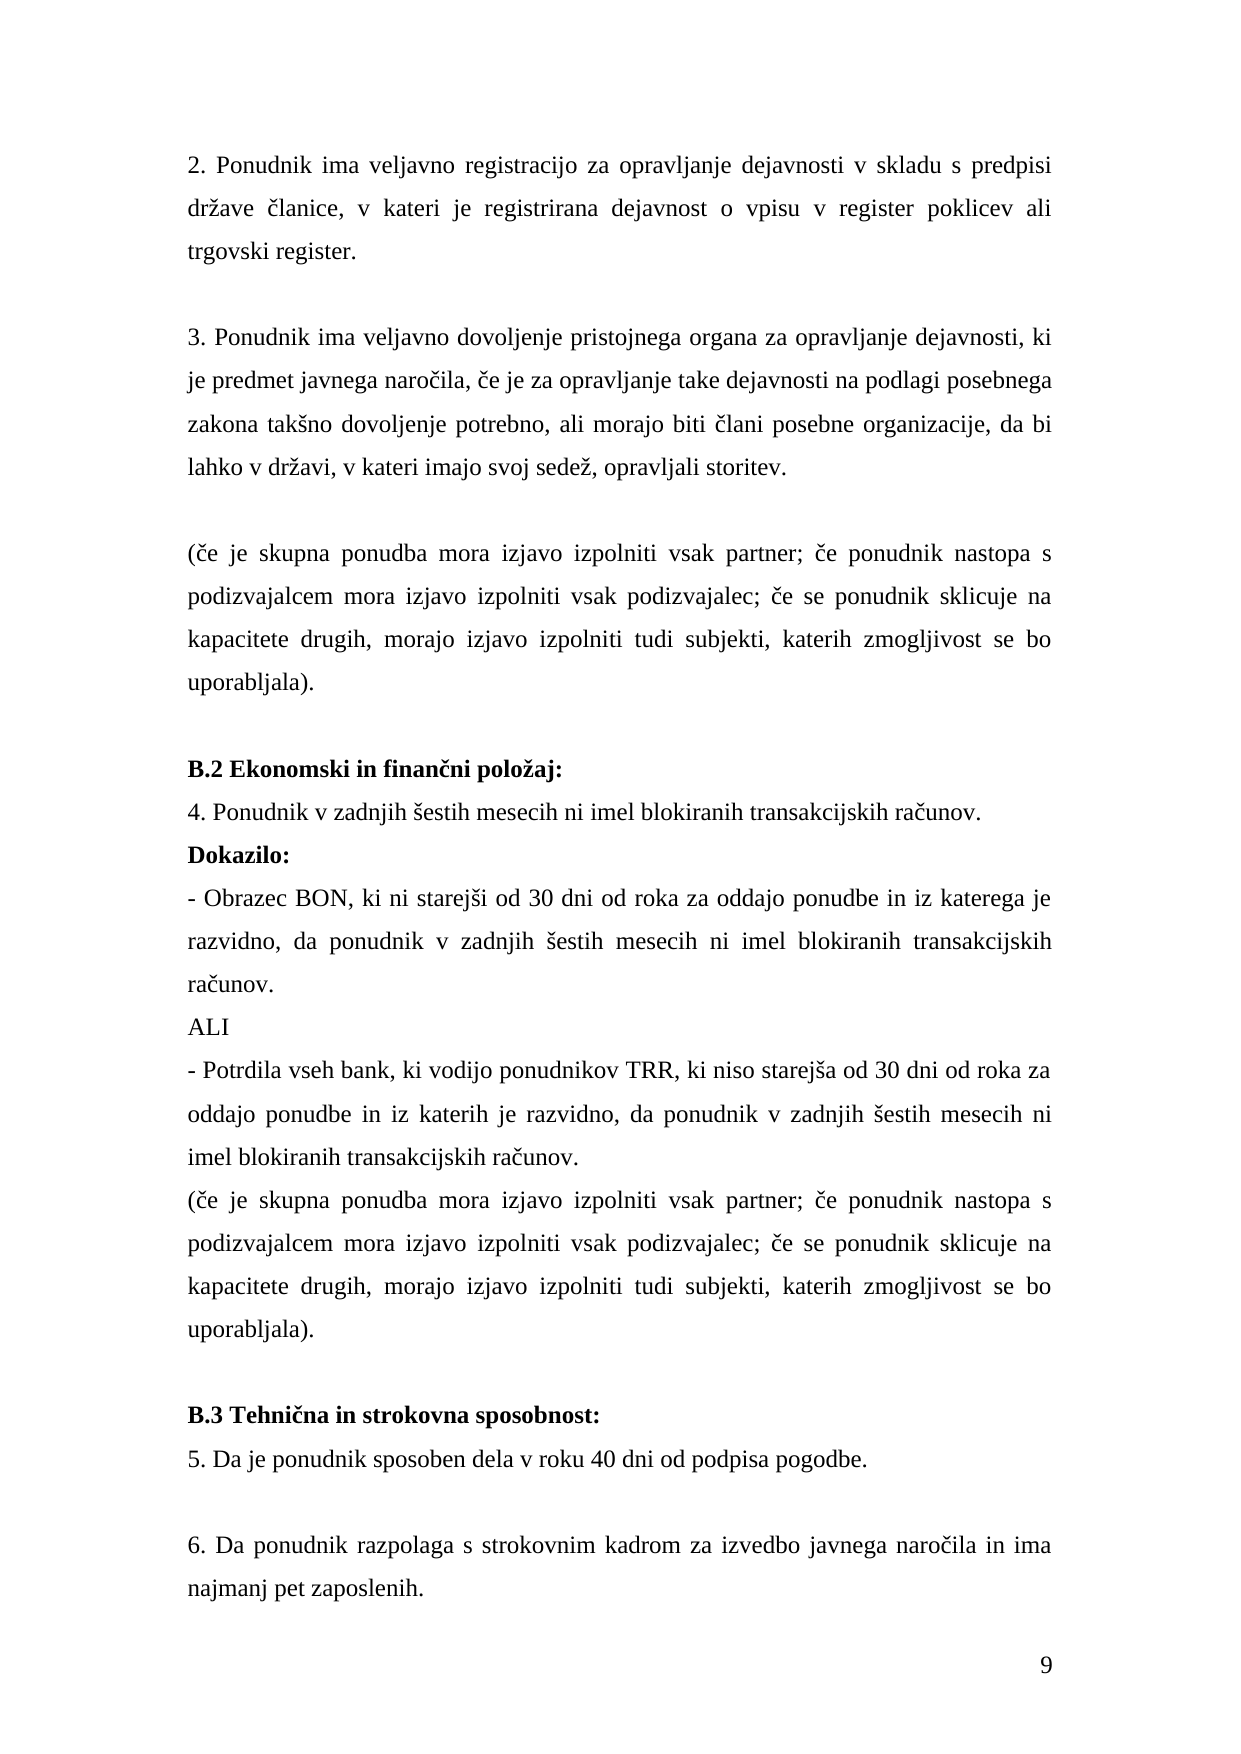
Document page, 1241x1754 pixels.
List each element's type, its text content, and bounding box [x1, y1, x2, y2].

text 2. Ponudnik ima veljavno registracijo za opravljanje dejavnosti v skladu s predpisi države članice, v kateri je registrirana dejavnost o vpisu v register poklicev ali trgovski register. [187, 150, 1053, 265]
text - Obrazec BON, ki ni starejši od 30 dni od roka za oddajo ponudbe in iz katerega je razvidno, da ponudnik v zadnjih šestih mesecih ni imel blokiranih transakcijskih računov. [187, 883, 1053, 998]
text 6. Da ponudnik razpolaga s strokovnim kadrom za izvedbo javnega naročila in ima najmanj pet zaposlenih. [187, 1530, 1053, 1602]
text (če je skupna ponudba mora izjavo izpolniti vsak partner; če ponudnik nastopa s podizvajalcem mora izjavo izpolniti vsak podizvajalec; če se ponudnik sklicuje na kapacitete drugih, morajo izjavo izpolniti tudi subjekti, katerih zmogljivost se bo uporabljala). [187, 538, 1053, 696]
text ALI [187, 1012, 1053, 1041]
text 4. Ponudnik v zadnjih šestih mesecih ni imel blokiranih transakcijskih računov. [187, 797, 1053, 826]
text Dokazilo: [187, 840, 1053, 869]
text B.3 Tehnična in strokovna sposobnost: [187, 1401, 1053, 1429]
text - Potrdila vseh bank, ki vodijo ponudnikov TRR, ki niso starejša od 30 dni od roka za oddajo ponudbe in iz katerih je razvidno, da ponudnik v zadnjih šestih mesecih ni imel blokiranih transakcijskih računov. [187, 1056, 1053, 1171]
text 3. Ponudnik ima veljavno dovoljenje pristojnega organa za opravljanje dejavnosti, ki je predmet javnega naročila, če je za opravljanje take dejavnosti na podlagi posebnega zakona takšno dovoljenje potrebno, ali morajo biti člani posebne organizacije, da bi lahko v državi, v kateri imajo svoj sedež, opravljali storitev. [187, 322, 1053, 481]
text (če je skupna ponudba mora izjavo izpolniti vsak partner; če ponudnik nastopa s podizvajalcem mora izjavo izpolniti vsak podizvajalec; če se ponudnik sklicuje na kapacitete drugih, morajo izjavo izpolniti tudi subjekti, katerih zmogljivost se bo uporabljala). [187, 1185, 1053, 1343]
text B.2 Ekonomski in finančni položaj: [187, 754, 1053, 782]
text 5. Da je ponudnik sposoben dela v roku 40 dni od podpisa pogodbe. [187, 1444, 1053, 1472]
